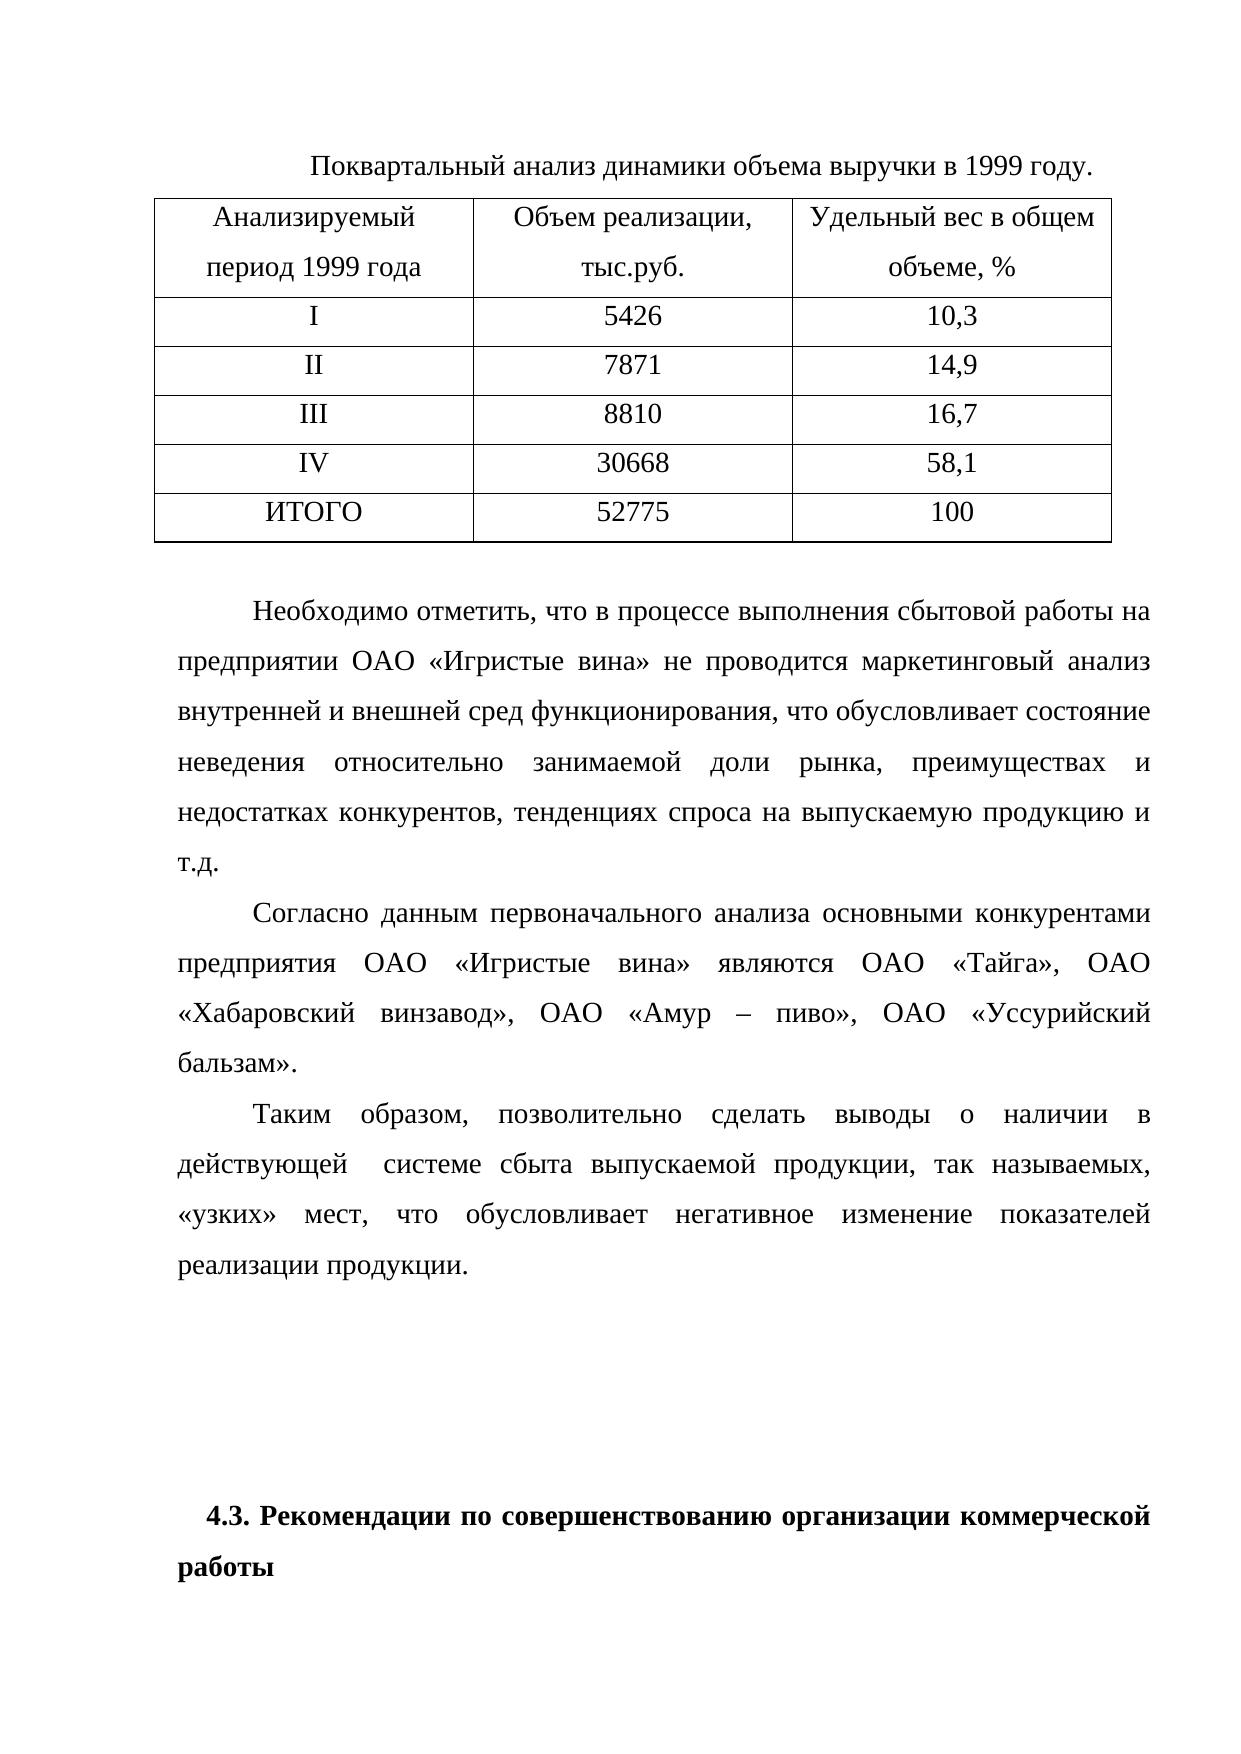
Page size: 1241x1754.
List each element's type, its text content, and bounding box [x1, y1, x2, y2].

table_cell III [155, 396, 473, 444]
table_cell 52775 [474, 494, 792, 541]
table_cell 5426 [474, 298, 792, 346]
table_cell 100 [793, 494, 1111, 541]
text Согласно данным первоначального анализа основными конкурентами предприятия ОАО «Игристые вина» являются ОАО «Тайга», ОАО «Хабаровский винзавод», ОАО «Амур – пиво», ОАО «Уссурийский бальзам». [177, 895, 1152, 1079]
table_cell IV [155, 445, 473, 493]
table_header Объем реализации, тыс.руб. [474, 199, 792, 297]
table_cell 8810 [474, 396, 792, 444]
table_cell I [155, 298, 473, 346]
table_cell 16,7 [793, 396, 1111, 444]
table_cell 14,9 [793, 347, 1111, 395]
table_cell 7871 [474, 347, 792, 395]
table_cell ИТОГО [155, 494, 473, 541]
text 4.3. Рекомендации по совершенствованию организации коммерческой работы [177, 1498, 1152, 1582]
text Таким образом, позволительно сделать выводы о наличии в действующей системе сбыта выпускаемой продукции, так называемых, «узких» мест, что обусловливает негативное изменение показателей реализации продукции. [177, 1096, 1152, 1280]
table_cell 10,3 [793, 298, 1111, 346]
table_cell II [155, 347, 473, 395]
table_cell 58,1 [793, 445, 1111, 493]
table_cell 30668 [474, 445, 792, 493]
text Поквартальный анализ динамики объема выручки в 1999 году. [177, 148, 1152, 181]
table_header Удельный вес в общем объеме, % [793, 199, 1111, 297]
table_header Анализируемый период 1999 года [155, 199, 473, 297]
text Необходимо отметить, что в процессе выполнения сбытовой работы на предприятии ОАО «Игристые вина» не проводится маркетинговый анализ внутренней и внешней сред функционирования, что обусловливает состояние неведения относительно занимаемой доли рынка, преимуществах и недостатках конкурентов, тенденциях спроса на выпускаемую продукцию и т.д. [177, 593, 1152, 878]
